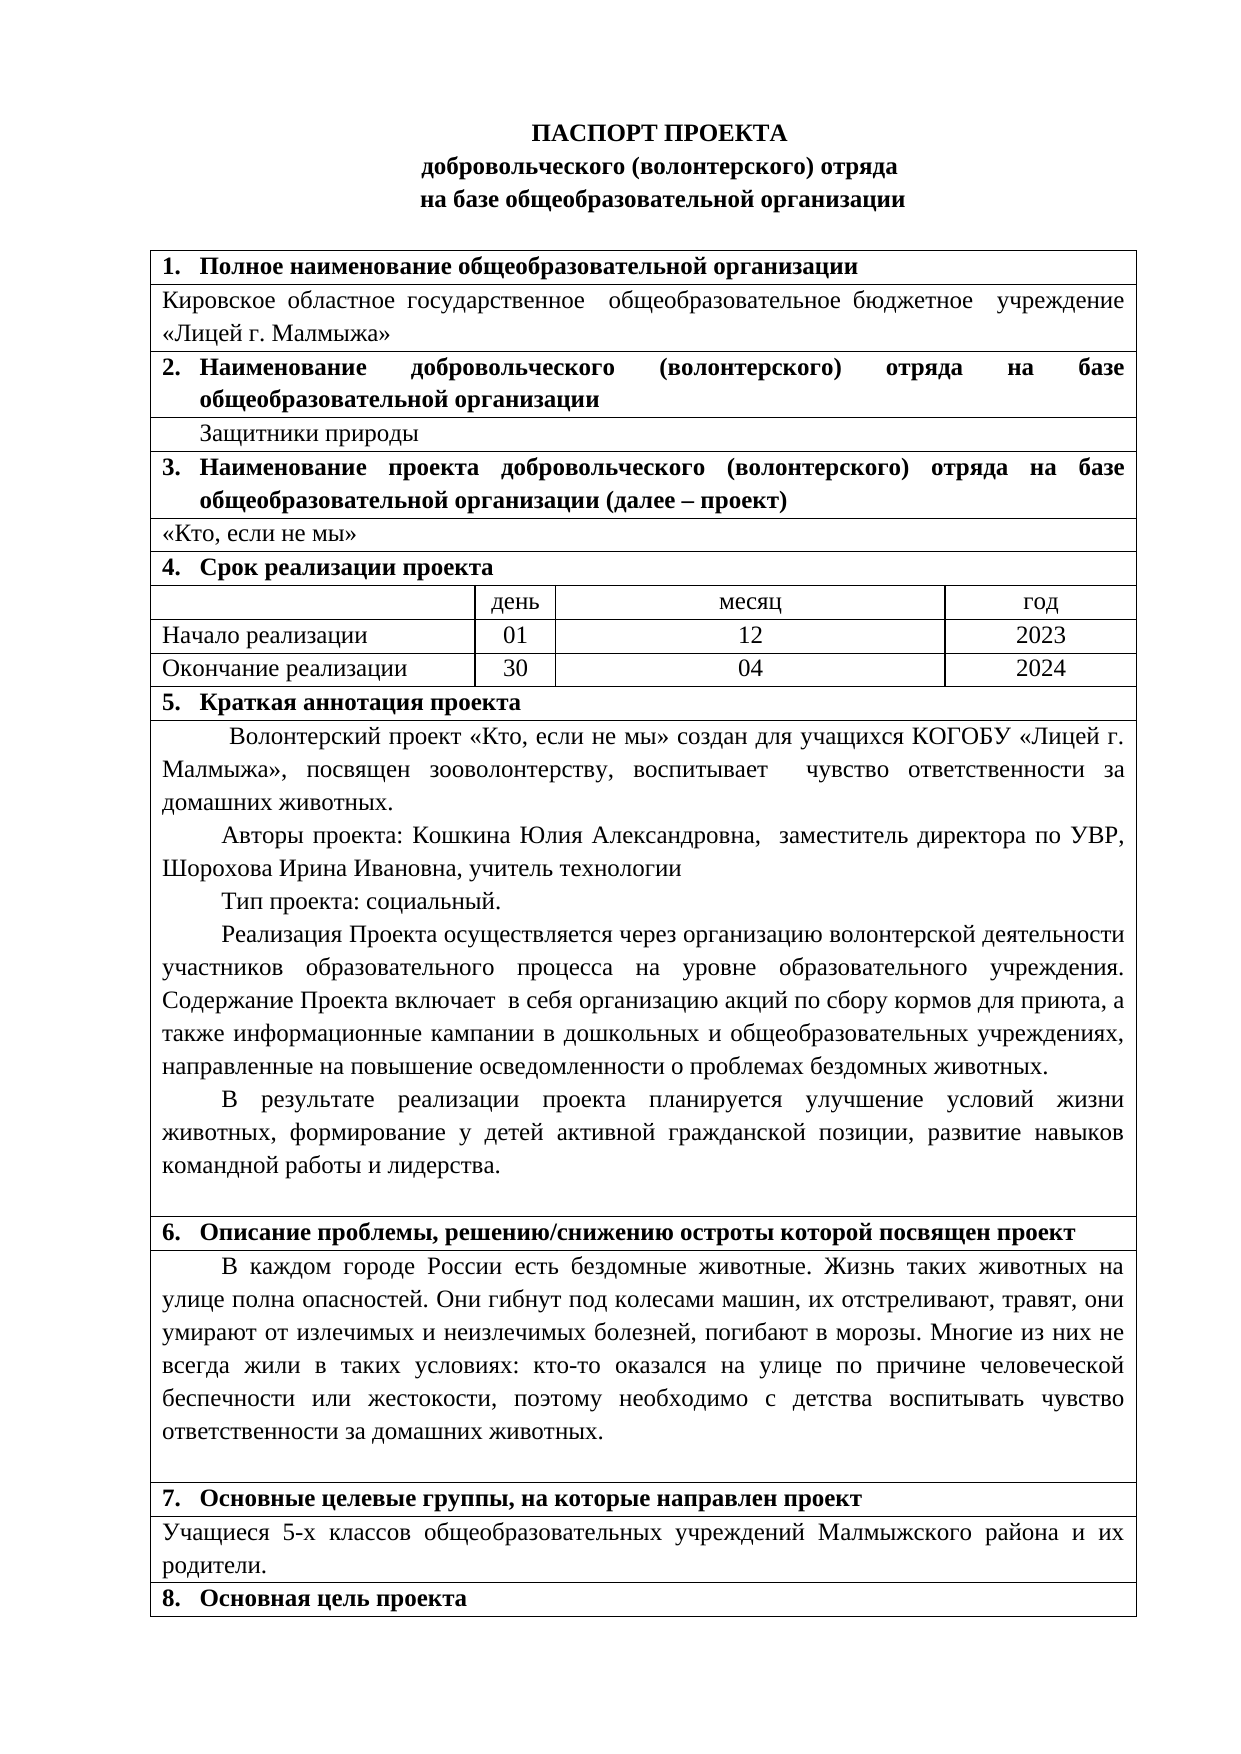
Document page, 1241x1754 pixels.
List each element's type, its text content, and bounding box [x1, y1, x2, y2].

table_cell день [476, 586, 555, 619]
table_cell Волонтерский проект «Кто, если не мы» создан для учащихся КОГОБУ «Лицей г. Малмыжа», посвящен зооволонтерству, воспитывает чувство ответственности за домашних животных. Авторы проекта: Кошкина Юлия Александровна, заместитель директора по УВР, Шорохова Ирина Ивановна, учитель технологии Тип проекта: социальный. Реализация Проекта осуществляется через организацию волонтерской деятельности участников образовательного процесса на уровне образовательного учреждения. Содержание Проекта включает в себя организацию акций по сбору кормов для приюта, а также информационные кампании в дошкольных и общеобразовательных учреждениях, направленные на повышение осведомленности о проблемах бездомных животных. В результате реализации проекта планируется улучшение условий жизни животных, формирование у детей активной гражданской позиции, развитие навыков командной работы и лидерства. [151, 721, 1136, 1216]
table_cell Учащиеся 5-х классов общеобразовательных учреждений Малмыжского района и их родители. [151, 1517, 1136, 1582]
table_cell Начало реализации [151, 620, 474, 652]
text добровольческого (волонтерского) отряда [177, 151, 1142, 180]
table_cell Основная цель проекта [151, 1583, 1136, 1616]
table_cell Кировское областное государственное общеобразовательное бюджетное учреждение «Лицей г. Малмыжа» [151, 285, 1136, 351]
table_cell месяц [556, 586, 944, 619]
text ПАСПОРТ ПРОЕКТА [177, 118, 1142, 147]
text на базе общеобразовательной организации [177, 184, 1142, 213]
table_cell Краткая аннотация проекта [151, 687, 1136, 720]
table_cell 30 [476, 654, 555, 686]
table_cell 2024 [946, 654, 1136, 686]
table_cell Наименование добровольческого (волонтерского) отряда на базе общеобразовательной организации [151, 352, 1136, 417]
table_cell год [946, 586, 1136, 619]
table_cell Наименование проекта добровольческого (волонтерского) отряда на базе общеобразовательной организации (далее – проект) [151, 452, 1136, 517]
table_header Полное наименование общеобразовательной организации [151, 251, 1136, 284]
table_cell В каждом городе России есть бездомные животные. Жизнь таких животных на улице полна опасностей. Они гибнут под колесами машин, их отстреливают, травят, они умирают от излечимых и неизлечимых болезней, погибают в морозы. Многие из них не всегда жили в таких условиях: кто-то оказался на улице по причине человеческой беспечности или жестокости, поэтому необходимо с детства воспитывать чувство ответственности за домашних животных. [151, 1251, 1136, 1482]
table_cell Основные целевые группы, на которые направлен проект [151, 1483, 1136, 1516]
table_cell Окончание реализации [151, 654, 474, 686]
table_cell 2023 [946, 620, 1136, 652]
table_cell 12 [556, 620, 944, 652]
table_cell «Кто, если не мы» [151, 519, 1136, 551]
table_cell 01 [476, 620, 555, 652]
table_cell Описание проблемы, решению/снижению остроты которой посвящен проект [151, 1217, 1136, 1250]
table_cell 04 [556, 654, 944, 686]
table_cell Защитники природы [151, 418, 1136, 451]
table_cell [151, 586, 474, 619]
table_cell Срок реализации проекта [151, 552, 1136, 585]
